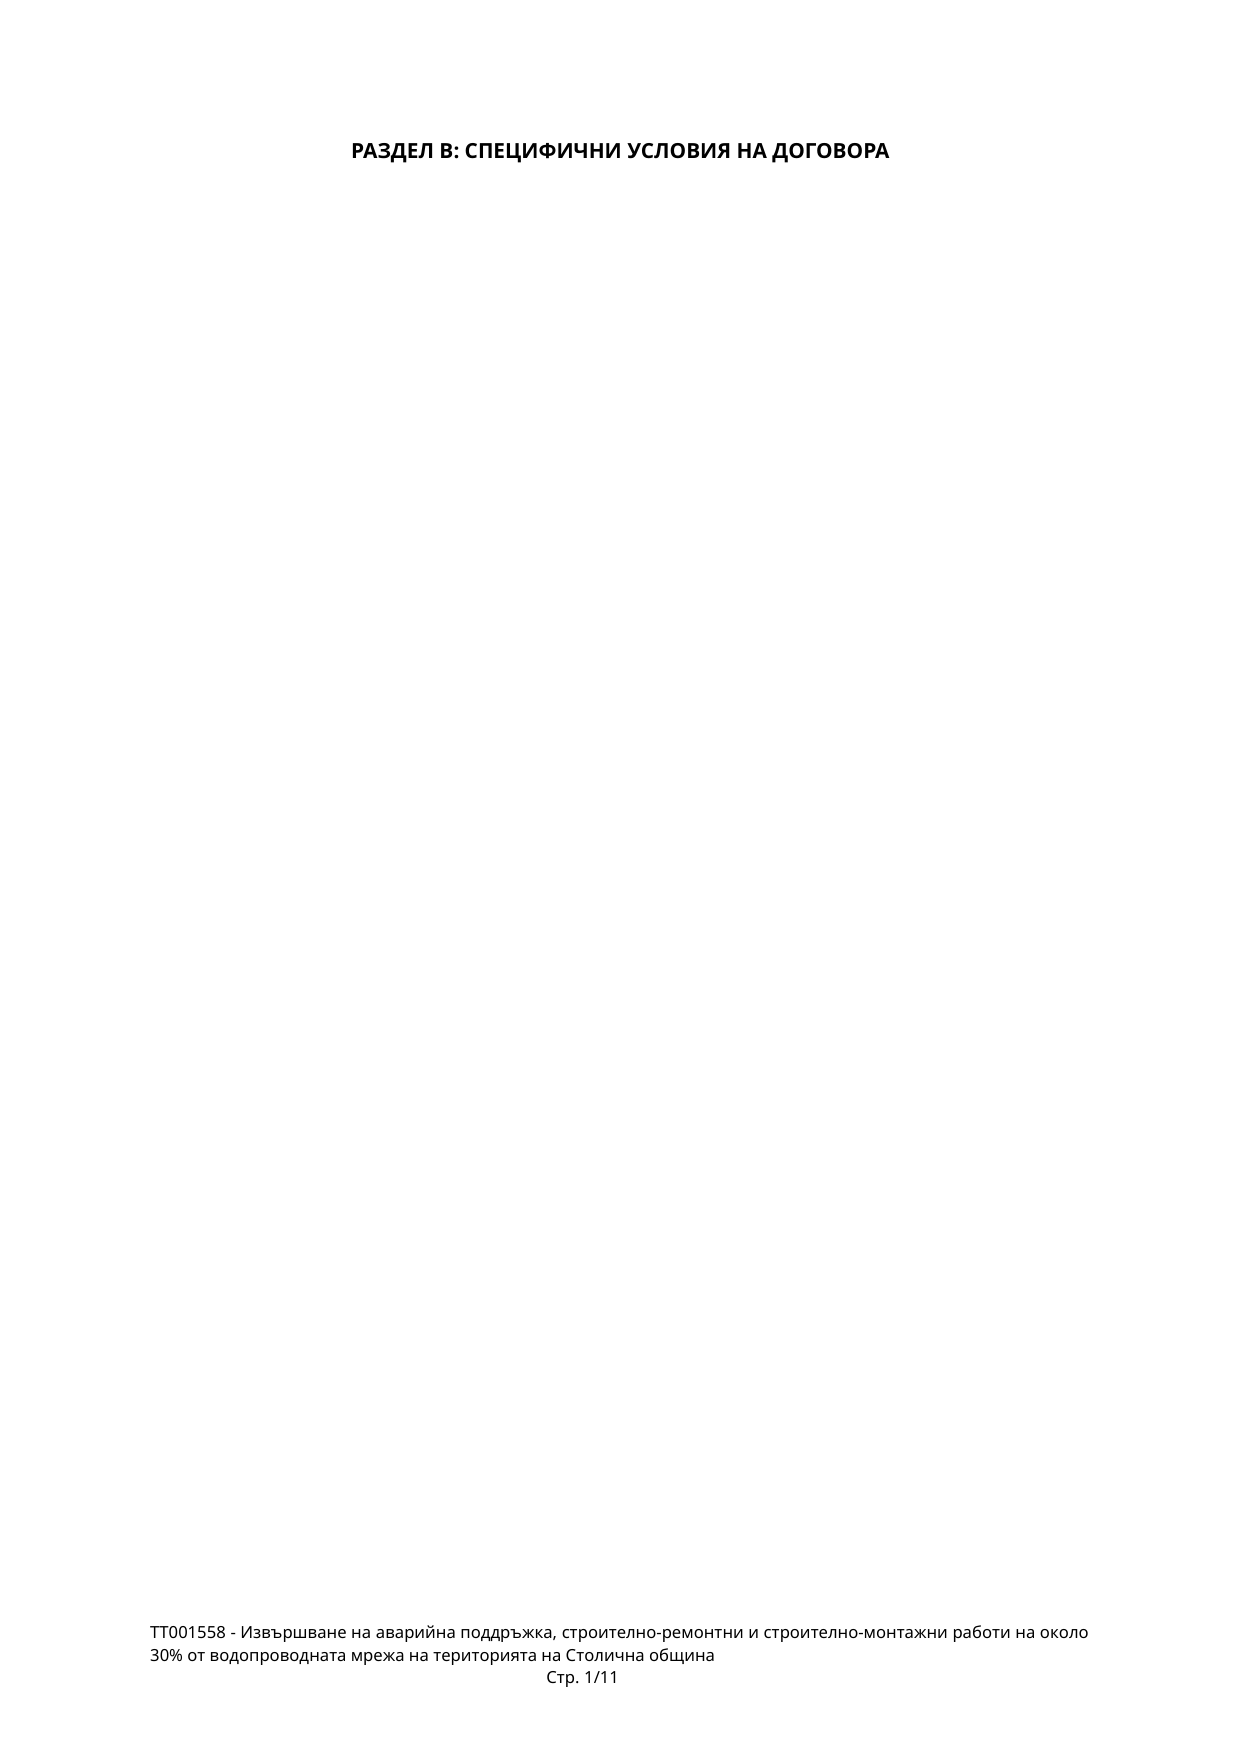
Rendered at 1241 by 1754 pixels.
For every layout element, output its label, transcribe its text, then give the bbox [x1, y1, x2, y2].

text РАЗДЕЛ В: СПЕЦИФИЧНИ УСЛОВИЯ НА ДОГОВОРА [150, 136, 1090, 165]
